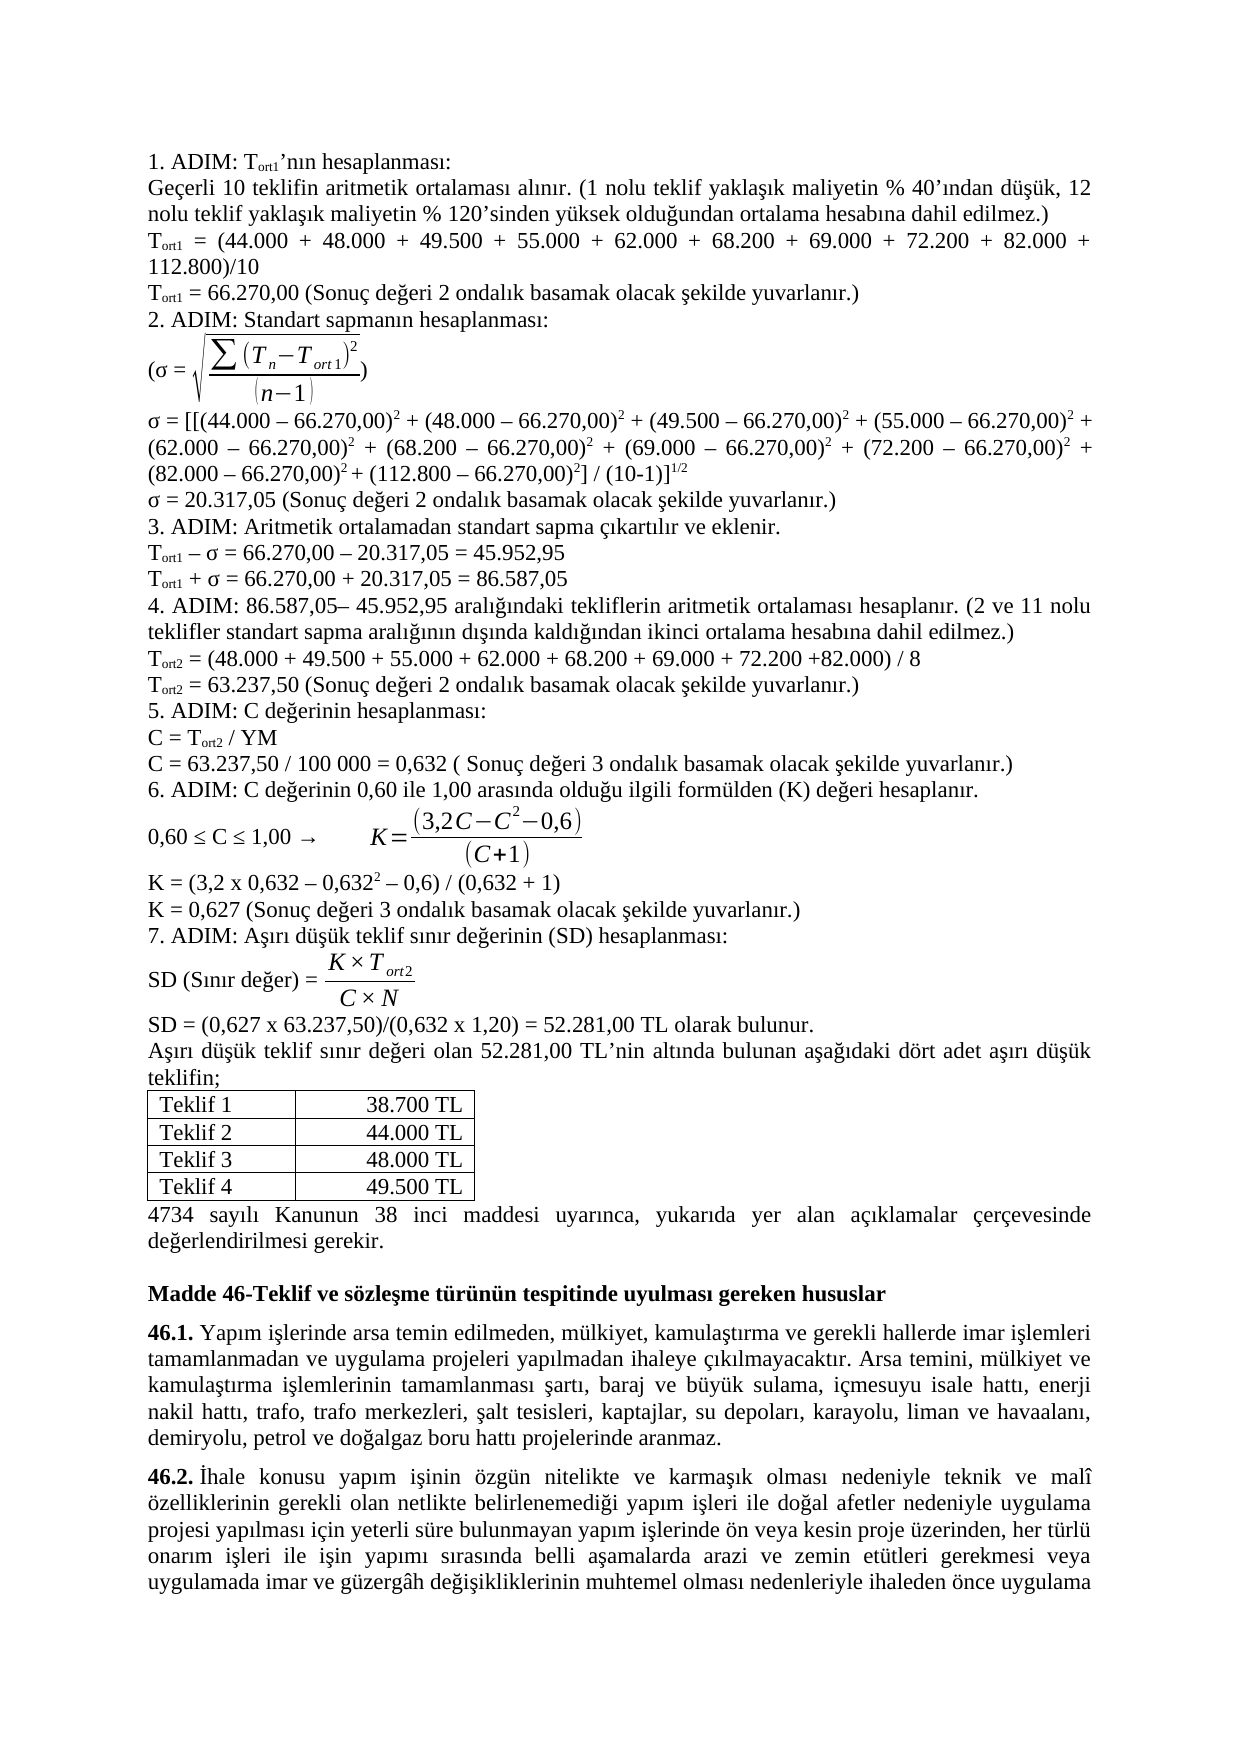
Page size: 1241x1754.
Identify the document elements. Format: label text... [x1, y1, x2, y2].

table_cell Teklif 2 [148, 1119, 295, 1145]
text Aşırı düşük teklif sınır değeri olan 52.281,00 TL’nin altında bulunan aşağıdaki dört adet aşırı düşük teklifin; [148, 1037, 1092, 1090]
table_header 38.700 TL [296, 1091, 474, 1117]
text Tort1 + σ = 66.270,00 + 20.317,05 = 86.587,05 [148, 566, 1092, 592]
table_cell Teklif 3 [148, 1146, 295, 1172]
text Tort2 = 63.237,50 (Sonuç değeri 2 ondalık basamak olacak şekilde yuvarlanır.) [148, 671, 1092, 697]
text 4734 sayılı Kanunun 38 inci maddesi uyarınca, yukarıda yer alan açıklamalar çerçevesinde değerlendirilmesi gerekir. [148, 1201, 1092, 1253]
text (σ = ) [148, 332, 1092, 407]
table_header Teklif 1 [148, 1091, 295, 1117]
text SD = (0,627 x 63.237,50)/(0,632 x 1,20) = 52.281,00 TL olarak bulunur. [148, 1011, 1092, 1037]
table_cell Teklif 4 [148, 1173, 295, 1200]
text Geçerli 10 teklifin aritmetik ortalaması alınır. (1 nolu teklif yaklaşık maliyetin % 40’ından düşük, 12 nolu teklif yaklaşık maliyetin % 120’sinden yüksek olduğundan ortalama hesabına dahil edilmez.) [148, 174, 1092, 227]
text C = 63.237,50 / 100 000 = 0,632 ( Sonuç değeri 3 ondalık basamak olacak şekilde yuvarlanır.) [148, 750, 1092, 776]
text 6. ADIM: C değerinin 0,60 ile 1,00 arasında olduğu ilgili formülden (K) değeri hesaplanır. [148, 776, 1092, 803]
table_cell 44.000 TL [296, 1119, 474, 1145]
text 4. ADIM: 86.587,05– 45.952,95 aralığındaki tekliflerin aritmetik ortalaması hesaplanır. (2 ve 11 nolu teklifler standart sapma aralığının dışında kaldığından ikinci ortalama hesabına dahil edilmez.) [148, 592, 1092, 644]
text Madde 46-Teklif ve sözleşme türünün tespitinde uyulması gereken hususlar [148, 1280, 1092, 1306]
text σ = 20.317,05 (Sonuç değeri 2 ondalık basamak olacak şekilde yuvarlanır.) [148, 486, 1092, 513]
text 1. ADIM: Tort1’nın hesaplanması: [148, 148, 1092, 174]
text Tort2 = (48.000 + 49.500 + 55.000 + 62.000 + 68.200 + 69.000 + 72.200 +82.000) / 8 [148, 644, 1092, 671]
table_cell 48.000 TL [296, 1146, 474, 1172]
text Tort1 – σ = 66.270,00 – 20.317,05 = 45.952,95 [148, 539, 1092, 566]
text 7. ADIM: Aşırı düşük teklif sınır değerinin (SD) hesaplanması: [148, 922, 1092, 948]
text SD (Sınır değer) = [148, 948, 1092, 1011]
text 3. ADIM: Aritmetik ortalamadan standart sapma çıkartılır ve eklenir. [148, 513, 1092, 539]
text Tort1 = (44.000 + 48.000 + 49.500 + 55.000 + 62.000 + 68.200 + 69.000 + 72.200 + 82.000 + 112.800)/10 [148, 227, 1092, 279]
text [148, 1463, 1092, 1595]
text 0,60 ≤ C ≤ 1,00 → [148, 803, 1092, 869]
text 46.1. Yapım işlerinde arsa temin edilmeden, mülkiyet, kamulaştırma ve gerekli hallerde imar işlemleri tamamlanmadan ve uygulama projeleri yapılmadan ihaleye çıkılmayacaktır. Arsa temini, mülkiyet ve kamulaştırma işlemlerinin tamamlanması şartı, baraj ve büyük sulama, içmesuyu isale hattı, enerji nakil hattı, trafo, trafo merkezleri, şalt tesisleri, kaptajlar, su depoları, karayolu, liman ve havaalanı, demiryolu, petrol ve doğalgaz boru hattı projelerinde aranmaz. [148, 1319, 1092, 1450]
text K = (3,2 x 0,632 – 0,6322 – 0,6) / (0,632 + 1) [148, 869, 1092, 896]
table_cell 49.500 TL [296, 1173, 474, 1200]
text C = Tort2 / YM [148, 724, 1092, 750]
text 2. ADIM: Standart sapmanın hesaplanması: [148, 306, 1092, 332]
text 5. ADIM: C değerinin hesaplanması: [148, 697, 1092, 724]
text Tort1 = 66.270,00 (Sonuç değeri 2 ondalık basamak olacak şekilde yuvarlanır.) [148, 279, 1092, 306]
text K = 0,627 (Sonuç değeri 3 ondalık basamak olacak şekilde yuvarlanır.) [148, 896, 1092, 922]
text σ = [[(44.000 – 66.270,00)2 + (48.000 – 66.270,00)2 + (49.500 – 66.270,00)2 + (55.000 – 66.270,00)2 + (62.000 – 66.270,00)2 + (68.200 – 66.270,00)2 + (69.000 – 66.270,00)2 + (72.200 – 66.270,00)2 + (82.000 – 66.270,00)2 + (112.800 – 66.270,00)2] / (10-1)]1/2 [148, 407, 1092, 486]
